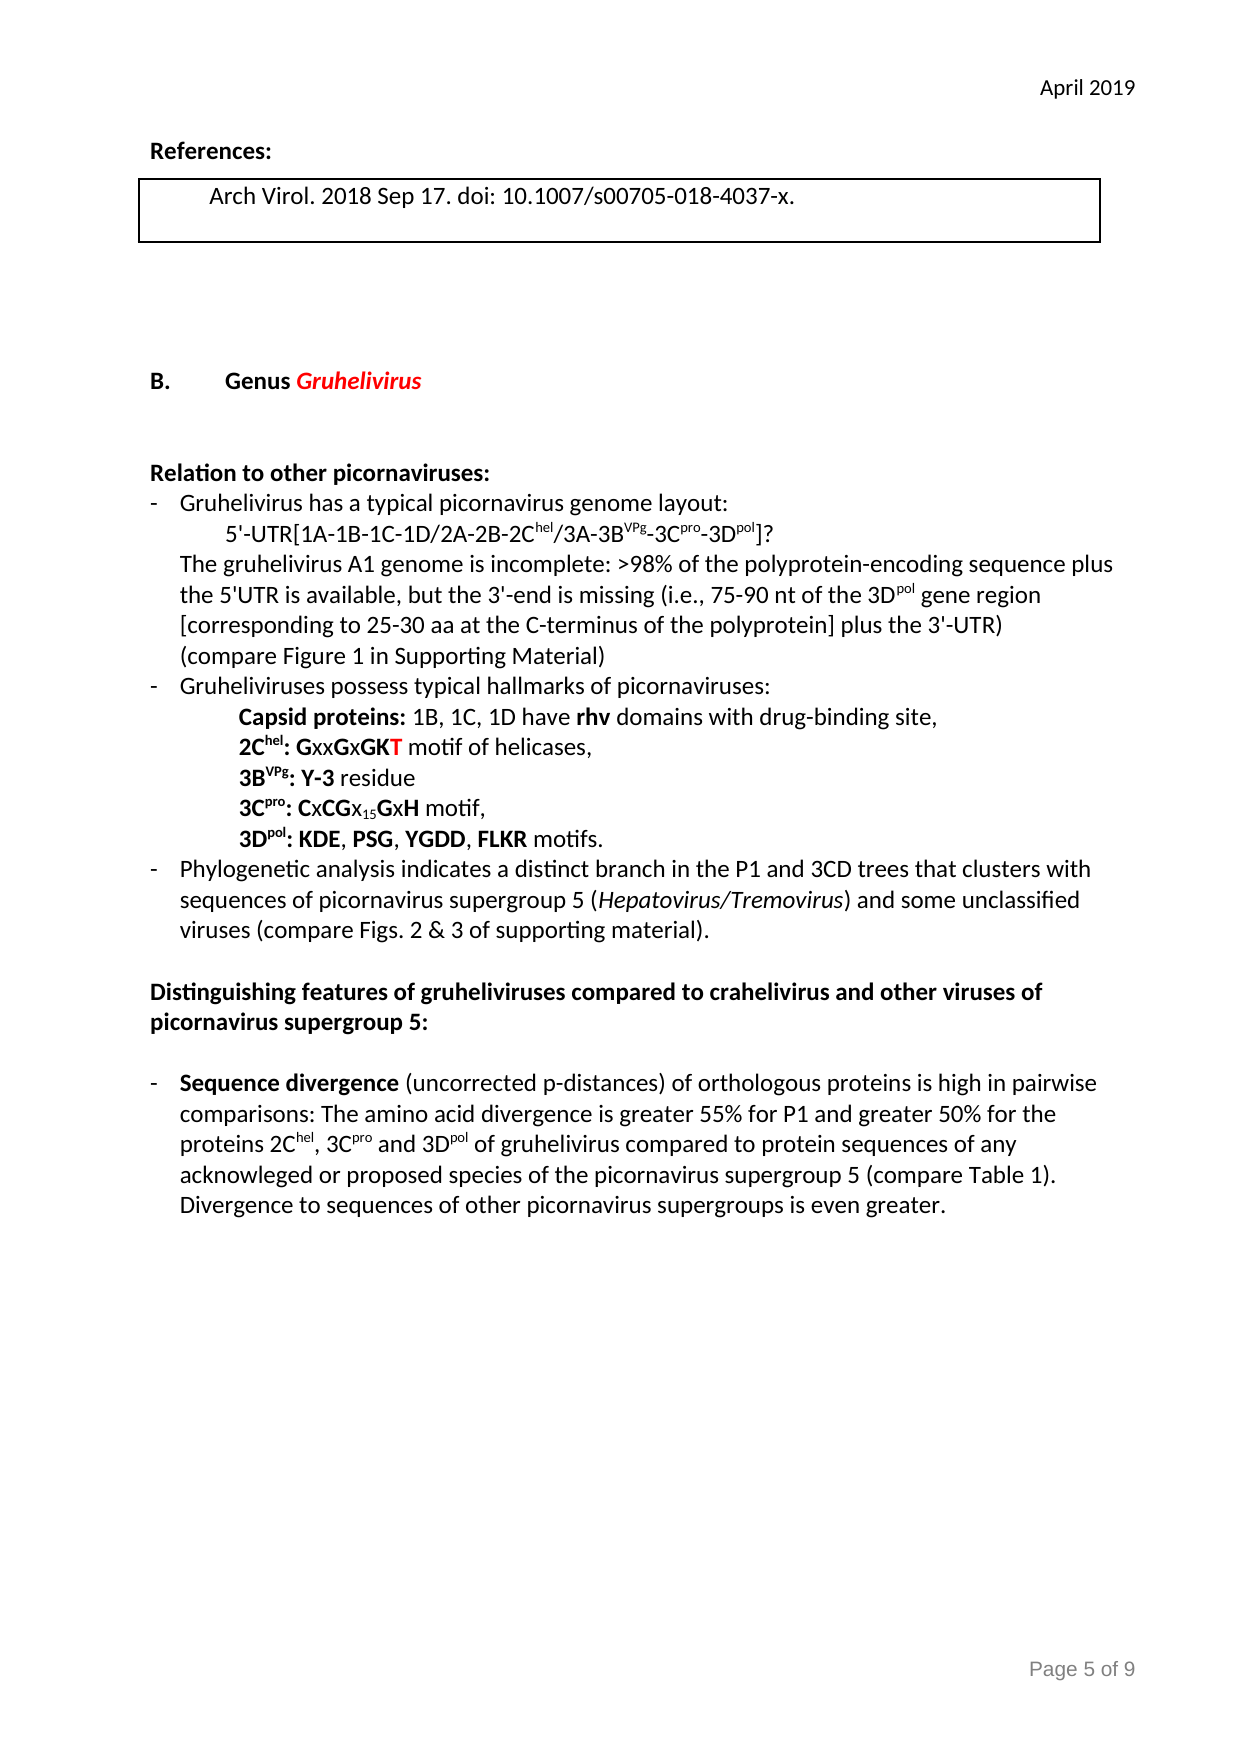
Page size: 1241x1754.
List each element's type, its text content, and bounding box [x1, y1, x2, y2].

text 3Dpol: KDE, PSG, YGDD, FLKR motifs. [150, 823, 1135, 854]
text - Gruheliviruses possess typical hallmarks of picornaviruses: [150, 671, 1135, 701]
text 2Chel: GxxGxGKT motif of helicases, [150, 732, 1135, 762]
text 3BVPg: Y-3 residue [150, 762, 1135, 793]
text Relation to other picornaviruses: [150, 457, 1135, 487]
table_header References: [139, 135, 1100, 178]
text 5'-UTR[1A-1B-1C-1D/2A-2B-2Chel/3A-3BVPg-3Cpro-3Dpol]? [150, 518, 1135, 548]
text - Phylogenetic analysis indicates a distinct branch in the P1 and 3CD trees that clusters with sequences of picornavirus supergroup 5 (Hepatovirus/Tremovirus) and some unclassified viruses (compare Figs. 2 & 3 of supporting material). [150, 854, 1135, 945]
text 3Cpro: CxCGx15GxH motif, [150, 793, 1135, 823]
text The gruhelivirus A1 genome is incomplete: >98% of the polyprotein-encoding sequence plus the 5'UTR is available, but the 3'-end is missing (i.e., 75-90 nt of the 3Dpol gene region [corresponding to 25-30 aa at the C-terminus of the polyprotein] plus the 3'-UTR) [150, 548, 1135, 640]
text Distinguishing features of gruheliviruses compared to crahelivirus and other viruses of picornavirus supergroup 5: [150, 976, 1135, 1037]
text B. Genus Gruhelivirus [150, 365, 1135, 396]
text (compare Figure 1 in Supporting Material) [150, 640, 1135, 671]
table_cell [140, 180, 1099, 241]
text Capsid proteins: 1B, 1C, 1D have rhv domains with drug-binding site, [150, 701, 1135, 732]
text - Sequence divergence (uncorrected p-distances) of orthologous proteins is high in pairwise comparisons: The amino acid divergence is greater 55% for P1 and greater 50% for the proteins 2Chel, 3Cpro and 3Dpol of gruhelivirus compared to protein sequences of any acknowleged or proposed species of the picornavirus supergroup 5 (compare Table 1). Divergence to sequences of other picornavirus supergroups is even greater. [150, 1067, 1135, 1220]
text - Gruhelivirus has a typical picornavirus genome layout: [150, 487, 1135, 518]
